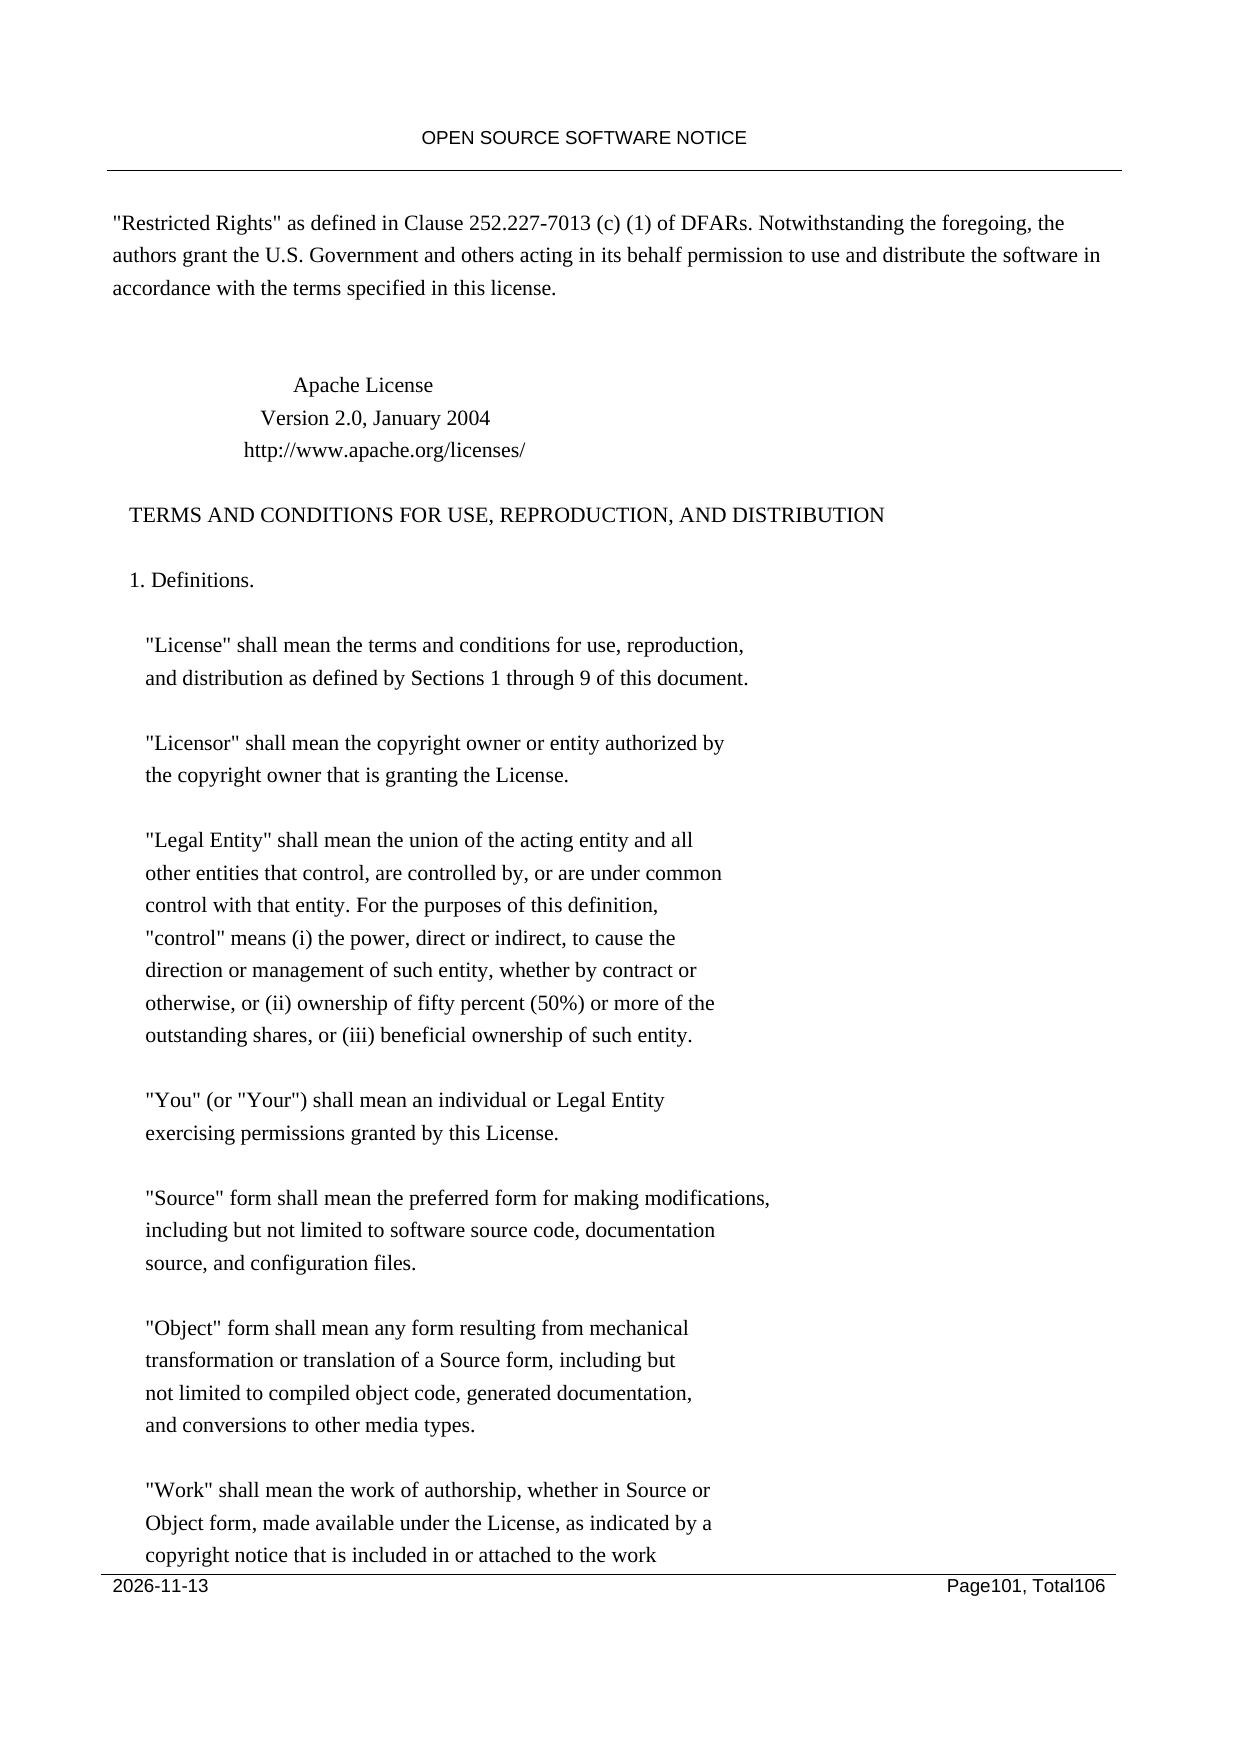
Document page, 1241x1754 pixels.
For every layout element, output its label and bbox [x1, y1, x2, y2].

text [112, 206, 1128, 1571]
